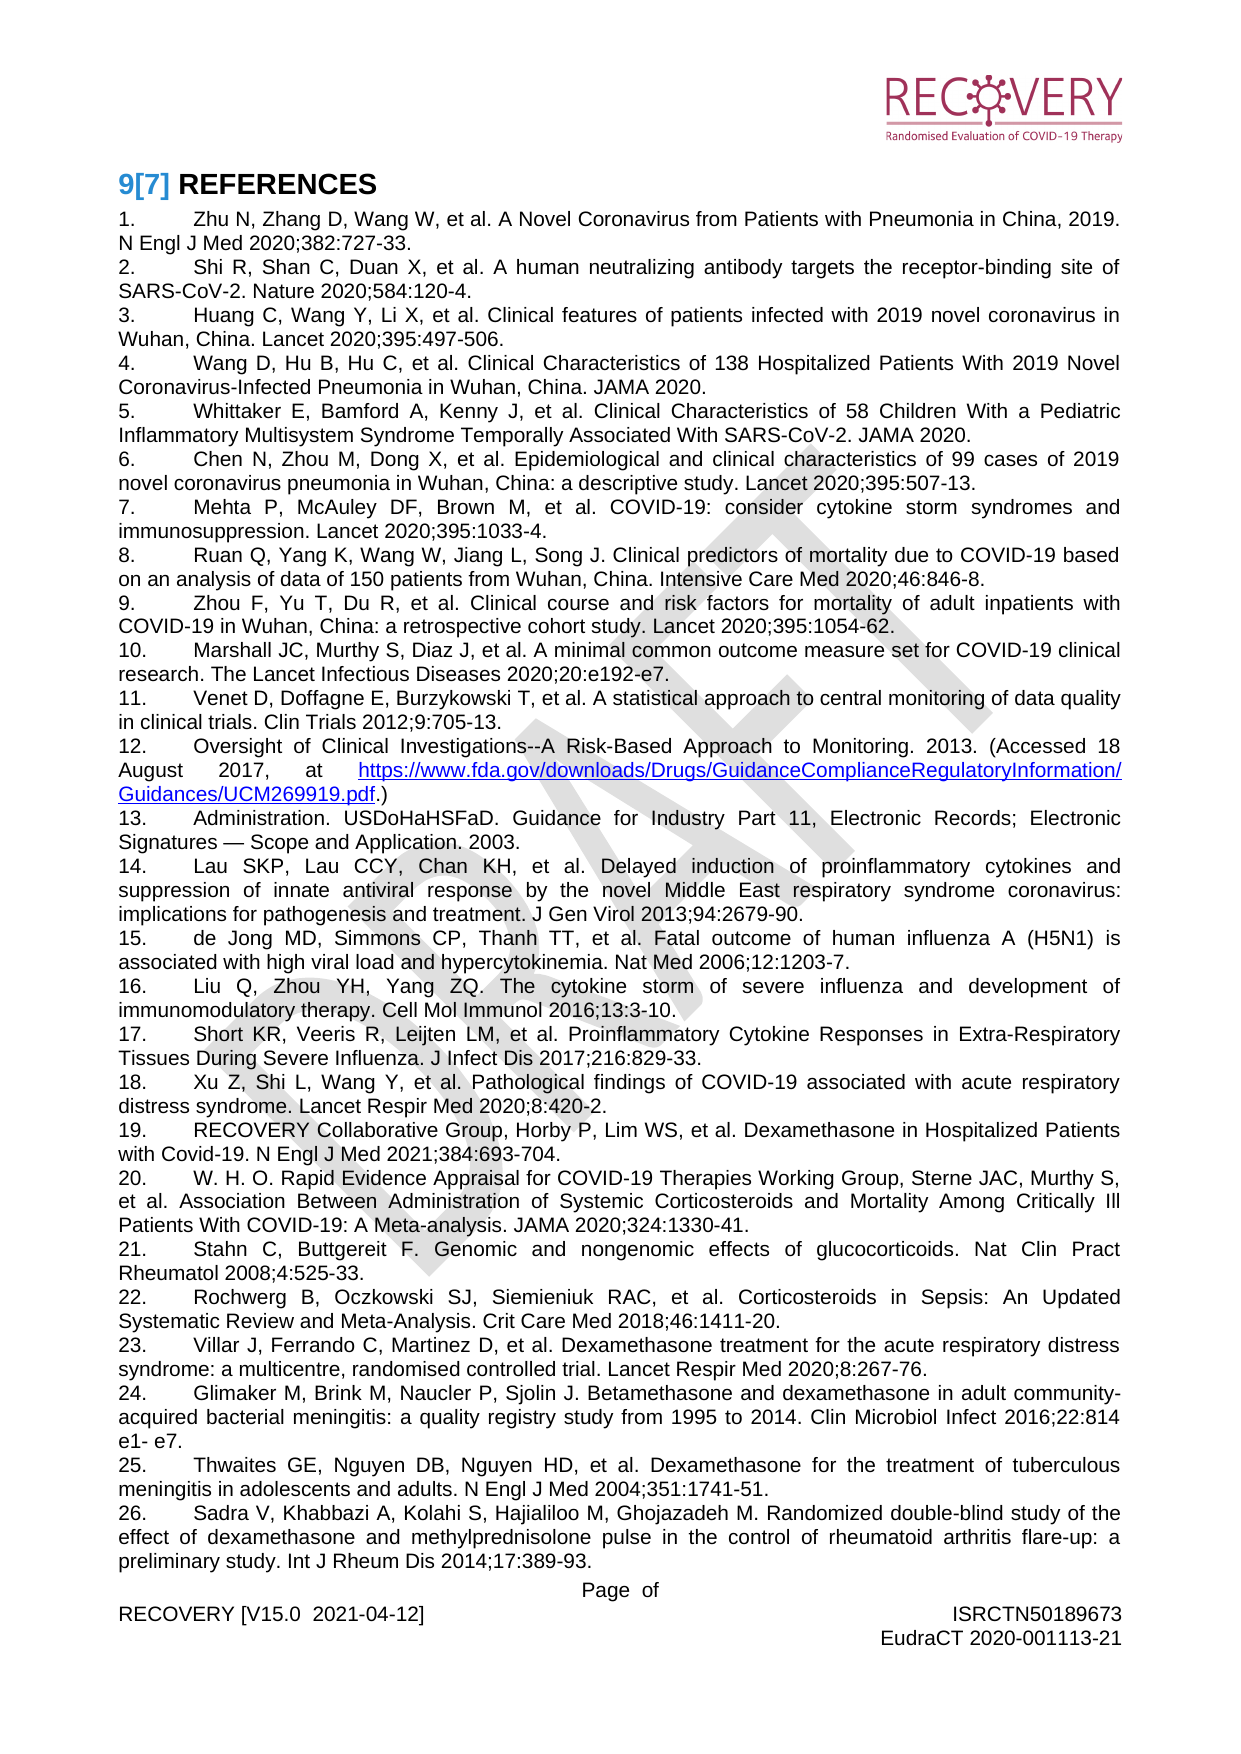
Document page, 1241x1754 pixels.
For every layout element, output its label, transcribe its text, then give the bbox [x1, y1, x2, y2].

text 3. Huang C, Wang Y, Li X, et al. Clinical features of patients infected with 2019 novel coronavirus in Wuhan, China. Lancet 2020;395:497-506. [118, 303, 1122, 351]
text 18. Xu Z, Shi L, Wang Y, et al. Pathological findings of COVID-19 associated with acute respiratory distress syndrome. Lancet Respir Med 2020;8:420-2. [118, 1069, 1122, 1117]
text 9. Zhou F, Yu T, Du R, et al. Clinical course and risk factors for mortality of adult inpatients with COVID-19 in Wuhan, China: a retrospective cohort study. Lancet 2020;395:1054-62. [118, 590, 1122, 638]
text 5. Whittaker E, Bamford A, Kenny J, et al. Clinical Characteristics of 58 Children With a Pediatric Inflammatory Multisystem Syndrome Temporally Associated With SARS-CoV-2. JAMA 2020. [118, 399, 1122, 447]
text 7. Mehta P, McAuley DF, Brown M, et al. COVID-19: consider cytokine storm syndromes and immunosuppression. Lancet 2020;395:1033-4. [118, 494, 1122, 542]
text 19. RECOVERY Collaborative Group, Horby P, Lim WS, et al. Dexamethasone in Hospitalized Patients with Covid-19. N Engl J Med 2021;384:693-704. [118, 1117, 1122, 1165]
text 17. Short KR, Veeris R, Leijten LM, et al. Proinflammatory Cytokine Responses in Extra-Respiratory Tissues During Severe Influenza. J Infect Dis 2017;216:829-33. [118, 1022, 1122, 1069]
subtitle REFERENCES [118, 167, 1122, 201]
text 14. Lau SKP, Lau CCY, Chan KH, et al. Delayed induction of proinflammatory cytokines and suppression of innate antiviral response by the novel Middle East respiratory syndrome coronavirus: implications for pathogenesis and treatment. J Gen Virol 2013;94:2679-90. [118, 854, 1122, 926]
text 20. W. H. O. Rapid Evidence Appraisal for COVID-19 Therapies Working Group, Sterne JAC, Murthy S, et al. Association Between Administration of Systemic Corticosteroids and Mortality Among Critically Ill Patients With COVID-19: A Meta-analysis. JAMA 2020;324:1330-41. [118, 1165, 1122, 1237]
text 8. Ruan Q, Yang K, Wang W, Jiang L, Song J. Clinical predictors of mortality due to COVID-19 based on an analysis of data of 150 patients from Wuhan, China. Intensive Care Med 2020;46:846-8. [118, 542, 1122, 590]
text 12. Oversight of Clinical Investigations--A Risk-Based Approach to Monitoring. 2013. (Accessed 18 August 2017, at https://www.fda.gov/downloads/Drugs/GuidanceComplianceRegulatoryInformation/Guidances/UCM269919.pdf.) [118, 734, 1122, 806]
text 10. Marshall JC, Murthy S, Diaz J, et al. A minimal common outcome measure set for COVID-19 clinical research. The Lancet Infectious Diseases 2020;20:e192-e7. [118, 638, 1122, 686]
text 16. Liu Q, Zhou YH, Yang ZQ. The cytokine storm of severe influenza and development of immunomodulatory therapy. Cell Mol Immunol 2016;13:3-10. [118, 974, 1122, 1022]
text 1. Zhu N, Zhang D, Wang W, et al. A Novel Coronavirus from Patients with Pneumonia in China, 2019. N Engl J Med 2020;382:727-33. [118, 207, 1122, 255]
picture [886, 75, 1123, 143]
text 26. Sadra V, Khabbazi A, Kolahi S, Hajialiloo M, Ghojazadeh M. Randomized double-blind study of the effect of dexamethasone and methylprednisolone pulse in the control of rheumatoid arthritis flare-up: a preliminary study. Int J Rheum Dis 2014;17:389-93. [118, 1501, 1122, 1573]
text 15. de Jong MD, Simmons CP, Thanh TT, et al. Fatal outcome of human influenza A (H5N1) is associated with high viral load and hypercytokinemia. Nat Med 2006;12:1203-7. [118, 926, 1122, 974]
text 24. Glimaker M, Brink M, Naucler P, Sjolin J. Betamethasone and dexamethasone in adult community-acquired bacterial meningitis: a quality registry study from 1995 to 2014. Clin Microbiol Infect 2016;22:814 e1- e7. [118, 1381, 1122, 1453]
text 11. Venet D, Doffagne E, Burzykowski T, et al. A statistical approach to central monitoring of data quality in clinical trials. Clin Trials 2012;9:705-13. [118, 686, 1122, 734]
text 21. Stahn C, Buttgereit F. Genomic and nongenomic effects of glucocorticoids. Nat Clin Pract Rheumatol 2008;4:525-33. [118, 1237, 1122, 1285]
text 13. Administration. USDoHaHSFaD. Guidance for Industry Part 11, Electronic Records; Electronic Signatures — Scope and Application. 2003. [118, 806, 1122, 854]
text 25. Thwaites GE, Nguyen DB, Nguyen HD, et al. Dexamethasone for the treatment of tuberculous meningitis in adolescents and adults. N Engl J Med 2004;351:1741-51. [118, 1453, 1122, 1501]
text 23. Villar J, Ferrando C, Martinez D, et al. Dexamethasone treatment for the acute respiratory distress syndrome: a multicentre, randomised controlled trial. Lancet Respir Med 2020;8:267-76. [118, 1333, 1122, 1381]
text 22. Rochwerg B, Oczkowski SJ, Siemieniuk RAC, et al. Corticosteroids in Sepsis: An Updated Systematic Review and Meta-Analysis. Crit Care Med 2018;46:1411-20. [118, 1285, 1122, 1333]
text 2. Shi R, Shan C, Duan X, et al. A human neutralizing antibody targets the receptor-binding site of SARS-CoV-2. Nature 2020;584:120-4. [118, 255, 1122, 303]
text 6. Chen N, Zhou M, Dong X, et al. Epidemiological and clinical characteristics of 99 cases of 2019 novel coronavirus pneumonia in Wuhan, China: a descriptive study. Lancet 2020;395:507-13. [118, 447, 1122, 494]
text 4. Wang D, Hu B, Hu C, et al. Clinical Characteristics of 138 Hospitalized Patients With 2019 Novel Coronavirus-Infected Pneumonia in Wuhan, China. JAMA 2020. [118, 351, 1122, 399]
